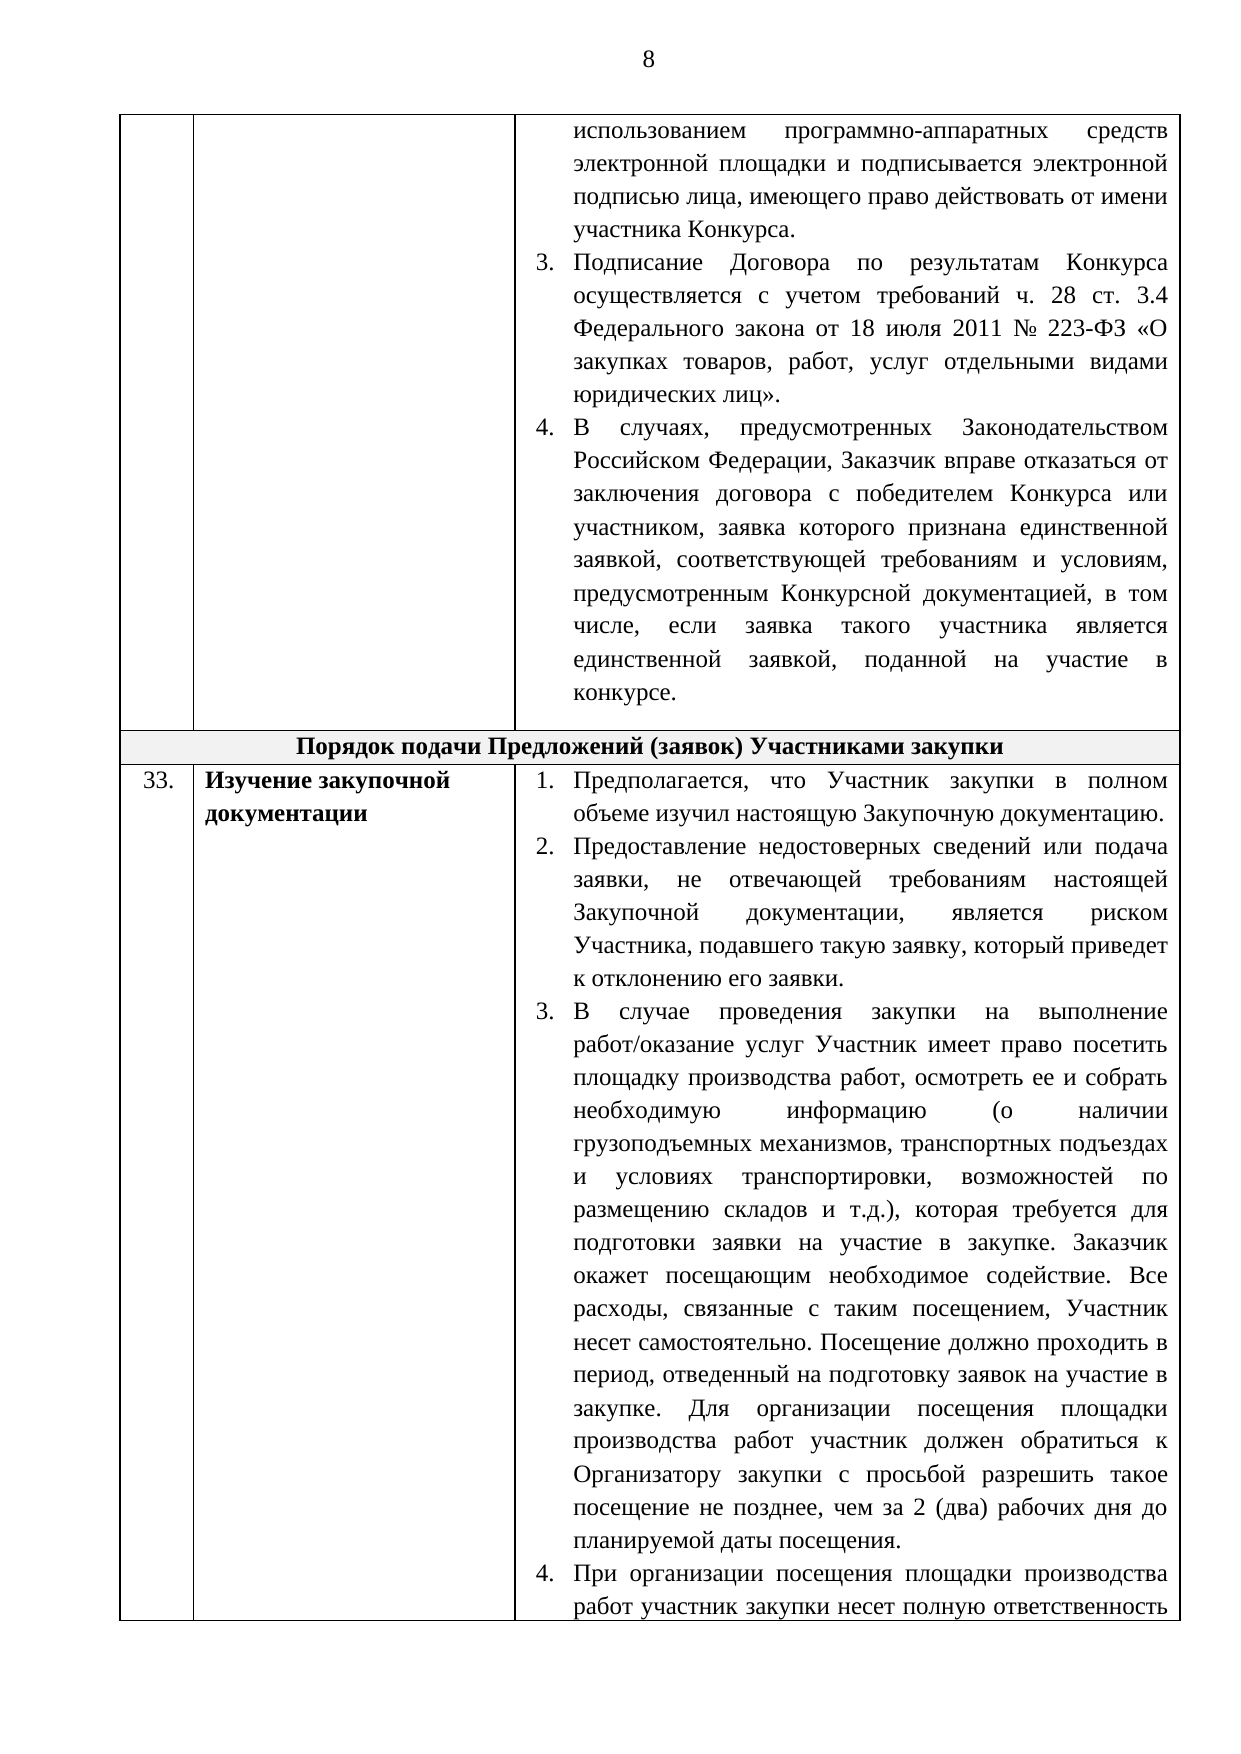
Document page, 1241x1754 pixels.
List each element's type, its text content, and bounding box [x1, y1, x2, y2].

table_cell Порядок подачи Предложений (заявок) Участниками закупки [121, 731, 1179, 764]
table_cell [516, 765, 1179, 1619]
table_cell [194, 765, 514, 1619]
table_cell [516, 115, 1179, 730]
table_cell [121, 765, 193, 1619]
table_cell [194, 115, 514, 730]
table_cell [121, 115, 193, 730]
